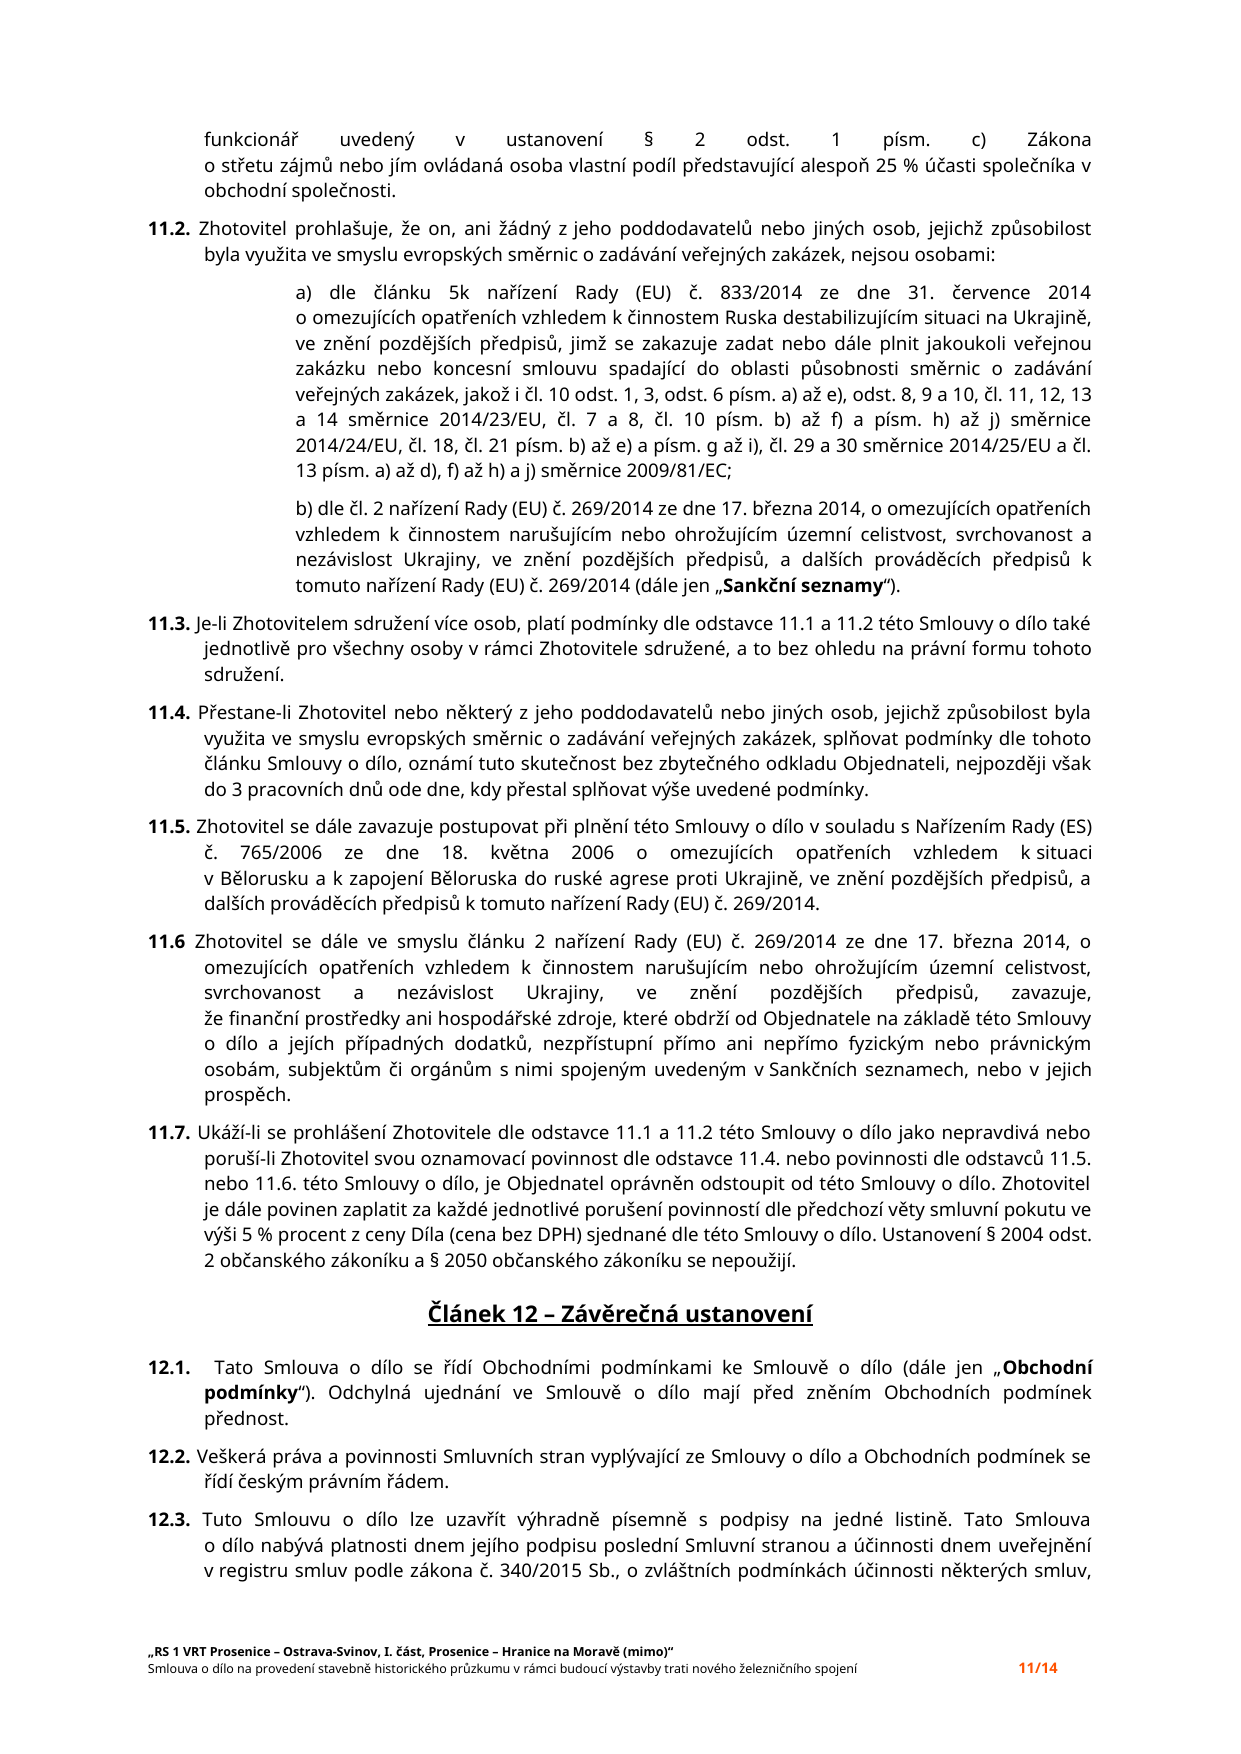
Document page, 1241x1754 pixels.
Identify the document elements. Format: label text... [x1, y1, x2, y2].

text a) dle článku 5k nařízení Rady (EU) č. 833/2014 ze dne 31. července 2014 o omezujících opatřeních vzhledem k činnostem Ruska destabilizujícím situaci na Ukrajině, ve znění pozdějších předpisů, jimž se zakazuje zadat nebo dále plnit jakoukoli veřejnou zakázku nebo koncesní smlouvu spadající do oblasti působnosti směrnic o zadávání veřejných zakázek, jakož i čl. 10 odst. 1, 3, odst. 6 písm. a) až e), odst. 8, 9 a 10, čl. 11, 12, 13 a 14 směrnice 2014/23/EU, čl. 7 a 8, čl. 10 písm. b) až f) a písm. h) až j) směrnice 2014/24/EU, čl. 18, čl. 21 písm. b) až e) a písm. g až i), čl. 29 a 30 směrnice 2014/25/EU a čl. 13 písm. a) až d), f) až h) a j) směrnice 2009/81/EC; [295, 279, 1092, 483]
text 11.6 Zhotovitel se dále ve smyslu článku 2 nařízení Rady (EU) č. 269/2014 ze dne 17. března 2014, o omezujících opatřeních vzhledem k činnostem narušujícím nebo ohrožujícím územní celistvost, svrchovanost a nezávislost Ukrajiny, ve znění pozdějších předpisů, zavazuje, že finanční prostředky ani hospodářské zdroje, které obdrží od Objednatele na základě této Smlouvy o dílo a jejích případných dodatků, nezpřístupní přímo ani nepřímo fyzickým nebo právnickým osobám, subjektům či orgánům s nimi spojeným uvedeným v Sankčních seznamech, nebo v jejich prospěch. [148, 928, 1092, 1107]
text 11.7. Ukáží-li se prohlášení Zhotovitele dle odstavce 11.1 a 11.2 této Smlouvy o dílo jako nepravdivá nebo poruší-li Zhotovitel svou oznamovací povinnost dle odstavce 11.4. nebo povinnosti dle odstavců 11.5. nebo 11.6. této Smlouvy o dílo, je Objednatel oprávněn odstoupit od této Smlouvy o dílo. Zhotovitel je dále povinen zaplatit za každé jednotlivé porušení povinností dle předchozí věty smluvní pokutu ve výši 5 % procent z ceny Díla (cena bez DPH) sjednané dle této Smlouvy o dílo. Ustanovení § 2004 odst. 2 občanského zákoníku a § 2050 občanského zákoníku se nepoužijí. [148, 1119, 1092, 1273]
subtitle Článek 12 – Závěrečná ustanovení [148, 1298, 1092, 1329]
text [148, 1507, 1092, 1583]
text 11.2. Zhotovitel prohlašuje, že on, ani žádný z jeho poddodavatelů nebo jiných osob, jejichž způsobilost byla využita ve smyslu evropských směrnic o zadávání veřejných zakázek, nejsou osobami: [148, 215, 1092, 266]
text 11.4. Přestane-li Zhotovitel nebo některý z jeho poddodavatelů nebo jiných osob, jejichž způsobilost byla využita ve smyslu evropských směrnic o zadávání veřejných zakázek, splňovat podmínky dle tohoto článku Smlouvy o dílo, oznámí tuto skutečnost bez zbytečného odkladu Objednateli, nejpozději však do 3 pracovních dnů ode dne, kdy přestal splňovat výše uvedené podmínky. [148, 699, 1092, 801]
text 12.1. Tato Smlouva o dílo se řídí Obchodními podmínkami ke Smlouvě o dílo (dále jen „Obchodní podmínky“). Odchylná ujednání ve Smlouvě o dílo mají před zněním Obchodních podmínek přednost. [148, 1354, 1092, 1431]
text 11.3. Je-li Zhotovitelem sdružení více osob, platí podmínky dle odstavce 11.1 a 11.2 této Smlouvy o dílo také jednotlivě pro všechny osoby v rámci Zhotovitele sdružené, a to bez ohledu na právní formu tohoto sdružení. [148, 610, 1092, 687]
text 11.5. Zhotovitel se dále zavazuje postupovat při plnění této Smlouvy o dílo v souladu s Nařízením Rady (ES) č. 765/2006 ze dne 18. května 2006 o omezujících opatřeních vzhledem k situaci v Bělorusku a k zapojení Běloruska do ruské agrese proti Ukrajině, ve znění pozdějších předpisů, a dalších prováděcích předpisů k tomuto nařízení Rady (EU) č. 269/2014. [148, 814, 1092, 916]
text b) dle čl. 2 nařízení Rady (EU) č. 269/2014 ze dne 17. března 2014, o omezujících opatřeních vzhledem k činnostem narušujícím nebo ohrožujícím územní celistvost, svrchovanost a nezávislost Ukrajiny, ve znění pozdějších předpisů, a dalších prováděcích předpisů k tomuto nařízení Rady (EU) č. 269/2014 (dále jen „Sankční seznamy“). [295, 496, 1092, 598]
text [148, 126, 1092, 203]
text 12.2. Veškerá práva a povinnosti Smluvních stran vyplývající ze Smlouvy o dílo a Obchodních podmínek se řídí českým právním řádem. [148, 1443, 1092, 1494]
